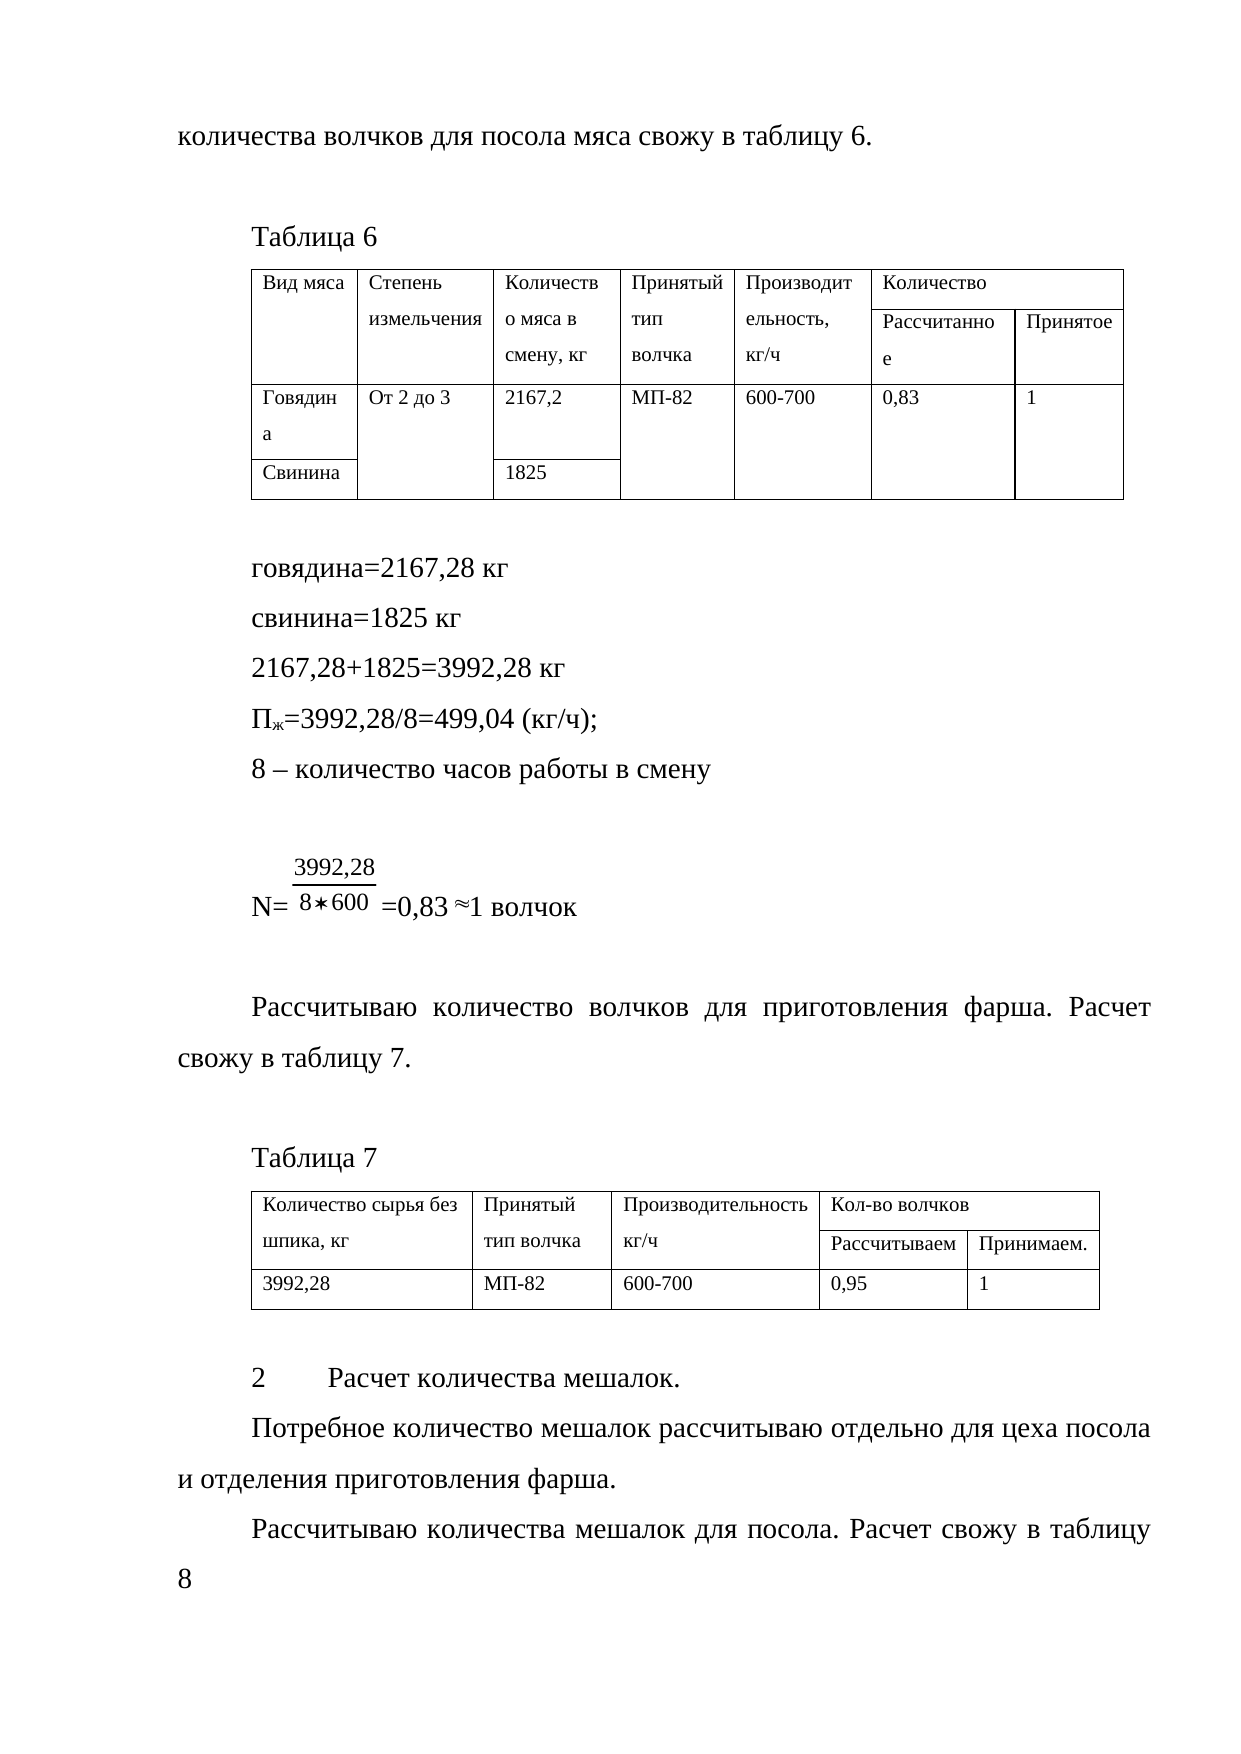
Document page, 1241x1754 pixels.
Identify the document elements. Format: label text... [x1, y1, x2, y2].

table_cell Принимаем. [968, 1231, 1099, 1269]
table_header Количество мяса в смену, кг [494, 270, 620, 384]
table_cell От 2 до 3 [358, 385, 493, 499]
text свинина=1825 кг [177, 600, 1152, 634]
text Таблица 6 [177, 219, 1152, 252]
table_header Производительность, кг/ч [735, 270, 871, 384]
text N==0,831 волчок [177, 852, 1152, 922]
table_cell МП-82 [473, 1270, 611, 1309]
table_header Принятый тип волчка [621, 270, 734, 384]
table_cell Свинина [252, 460, 357, 499]
table_header Количество сырья без шпика, кг [252, 1192, 472, 1269]
text 8 – количество часов работы в смену [177, 751, 1152, 785]
table_header Степень измельчения [358, 270, 493, 384]
text 2167,28+1825=3992,28 кг [177, 651, 1152, 684]
table_cell 3992,28 [252, 1270, 472, 1309]
table_cell 600-700 [612, 1270, 819, 1309]
table_header Вид мяса [252, 270, 357, 384]
table_cell Рассчитанное [872, 310, 1014, 384]
table_cell Принятое [1016, 310, 1123, 384]
table_cell 2167,2 [494, 385, 620, 459]
table_cell 600-700 [735, 385, 871, 499]
table_cell 0,95 [820, 1270, 967, 1309]
list Расчет количества мешалок. [177, 1360, 1152, 1394]
table_cell 1 [968, 1270, 1099, 1309]
table_cell 1825 [494, 460, 620, 499]
table_cell 0,83 [872, 385, 1014, 499]
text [177, 118, 1152, 152]
table_header Принятый тип волчка [473, 1192, 611, 1269]
text говядина=2167,28 кг [177, 550, 1152, 583]
table_cell Рассчитываем [820, 1231, 967, 1269]
table_header Производительность кг/ч [612, 1192, 819, 1269]
table_cell 1 [1016, 385, 1123, 499]
table_cell МП-82 [621, 385, 734, 499]
text Таблица 7 [177, 1140, 1152, 1174]
text Рассчитываю количества мешалок для посола. Расчет свожу в таблицу 8 [177, 1511, 1152, 1595]
text Потребное количество мешалок рассчитываю отдельно для цеха посола и отделения приготовления фарша. [177, 1410, 1152, 1494]
text Пж=3992,28/8=499,04 (кг/ч); [177, 701, 1152, 734]
table_cell Говядина [252, 385, 357, 459]
table_header Количество [872, 270, 1123, 308]
table_header Кол-во волчков [820, 1192, 1099, 1230]
text Рассчитываю количество волчков для приготовления фарша. Расчет свожу в таблицу 7. [177, 989, 1152, 1073]
